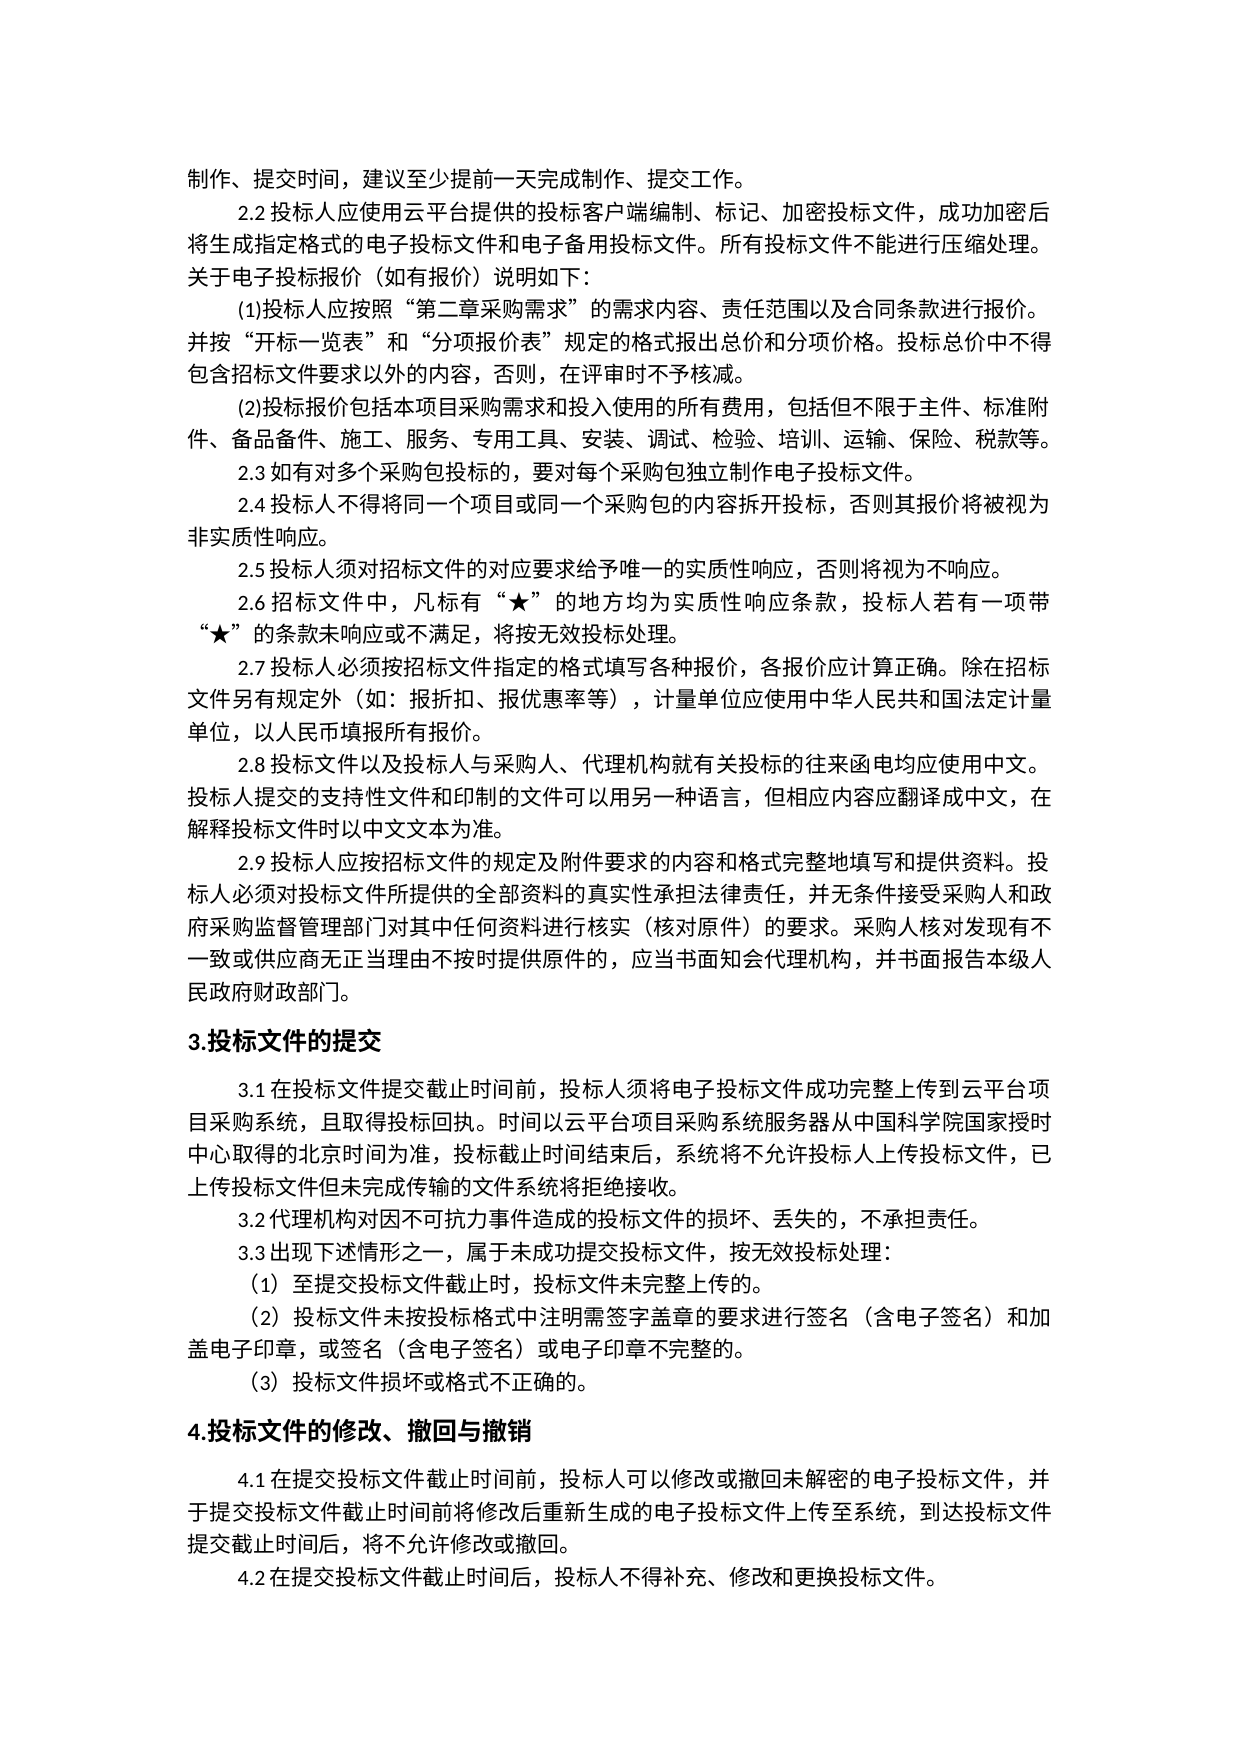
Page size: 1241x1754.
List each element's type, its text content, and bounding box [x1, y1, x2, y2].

text （2）投标文件未按投标格式中注明需签字盖章的要求进行签名（含电子签名）和加盖电子印章，或签名（含电子签名）或电子印章不完整的。 [187, 1299, 1053, 1364]
text (2)投标报价包括本项目采购需求和投入使用的所有费用，包括但不限于主件、标准附件、备品备件、施工、服务、专用工具、安装、调试、检验、培训、运输、保险、税款等。 [187, 389, 1053, 454]
text (1)投标人应按照“第二章采购需求”的需求内容、责任范围以及合同条款进行报价。并按“开标一览表”和“分项报价表”规定的格式报出总价和分项价格。投标总价中不得包含招标文件要求以外的内容，否则，在评审时不予核减。 [187, 292, 1053, 389]
text （1）至提交投标文件截止时，投标文件未完整上传的。 [187, 1267, 1053, 1299]
text 3.投标文件的提交 [187, 1007, 1053, 1072]
text 3.3出现下述情形之一，属于未成功提交投标文件，按无效投标处理： [187, 1234, 1053, 1267]
text 4.1在提交投标文件截止时间前，投标人可以修改或撤回未解密的电子投标文件，并于提交投标文件截止时间前将修改后重新生成的电子投标文件上传至系统，到达投标文件提交截止时间后，将不允许修改或撤回。 [187, 1462, 1053, 1559]
text 2.3 如有对多个采购包投标的，要对每个采购包独立制作电子投标文件。 [187, 454, 1053, 487]
text 2.2投标人应使用云平台提供的投标客户端编制、标记、加密投标文件，成功加密后将生成指定格式的电子投标文件和电子备用投标文件。所有投标文件不能进行压缩处理。关于电子投标报价（如有报价）说明如下： [187, 194, 1053, 292]
text 2.4投标人不得将同一个项目或同一个采购包的内容拆开投标，否则其报价将被视为非实质性响应。 [187, 487, 1053, 552]
text 2.7投标人必须按招标文件指定的格式填写各种报价，各报价应计算正确。除在招标文件另有规定外（如：报折扣、报优惠率等），计量单位应使用中华人民共和国法定计量单位，以人民币填报所有报价。 [187, 649, 1053, 747]
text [187, 162, 1053, 194]
text 4.投标文件的修改、撤回与撤销 [187, 1397, 1053, 1462]
text 2.5投标人须对招标文件的对应要求给予唯一的实质性响应，否则将视为不响应。 [187, 552, 1053, 584]
text 2.9投标人应按招标文件的规定及附件要求的内容和格式完整地填写和提供资料。投标人必须对投标文件所提供的全部资料的真实性承担法律责任，并无条件接受采购人和政府采购监督管理部门对其中任何资料进行核实（核对原件）的要求。采购人核对发现有不一致或供应商无正当理由不按时提供原件的，应当书面知会代理机构，并书面报告本级人民政府财政部门。 [187, 844, 1053, 1007]
text 3.2代理机构对因不可抗力事件造成的投标文件的损坏、丢失的，不承担责任。 [187, 1202, 1053, 1234]
text （3）投标文件损坏或格式不正确的。 [187, 1364, 1053, 1397]
text 2.6招标文件中，凡标有“★”的地方均为实质性响应条款，投标人若有一项带“★”的条款未响应或不满足，将按无效投标处理。 [187, 584, 1053, 649]
text 3.1在投标文件提交截止时间前，投标人须将电子投标文件成功完整上传到云平台项目采购系统，且取得投标回执。时间以云平台项目采购系统服务器从中国科学院国家授时中心取得的北京时间为准，投标截止时间结束后，系统将不允许投标人上传投标文件，已上传投标文件但未完成传输的文件系统将拒绝接收。 [187, 1072, 1053, 1202]
text 4.2在提交投标文件截止时间后，投标人不得补充、修改和更换投标文件。 [187, 1559, 1053, 1592]
text 2.8投标文件以及投标人与采购人、代理机构就有关投标的往来函电均应使用中文。投标人提交的支持性文件和印制的文件可以用另一种语言，但相应内容应翻译成中文，在解释投标文件时以中文文本为准。 [187, 747, 1053, 844]
